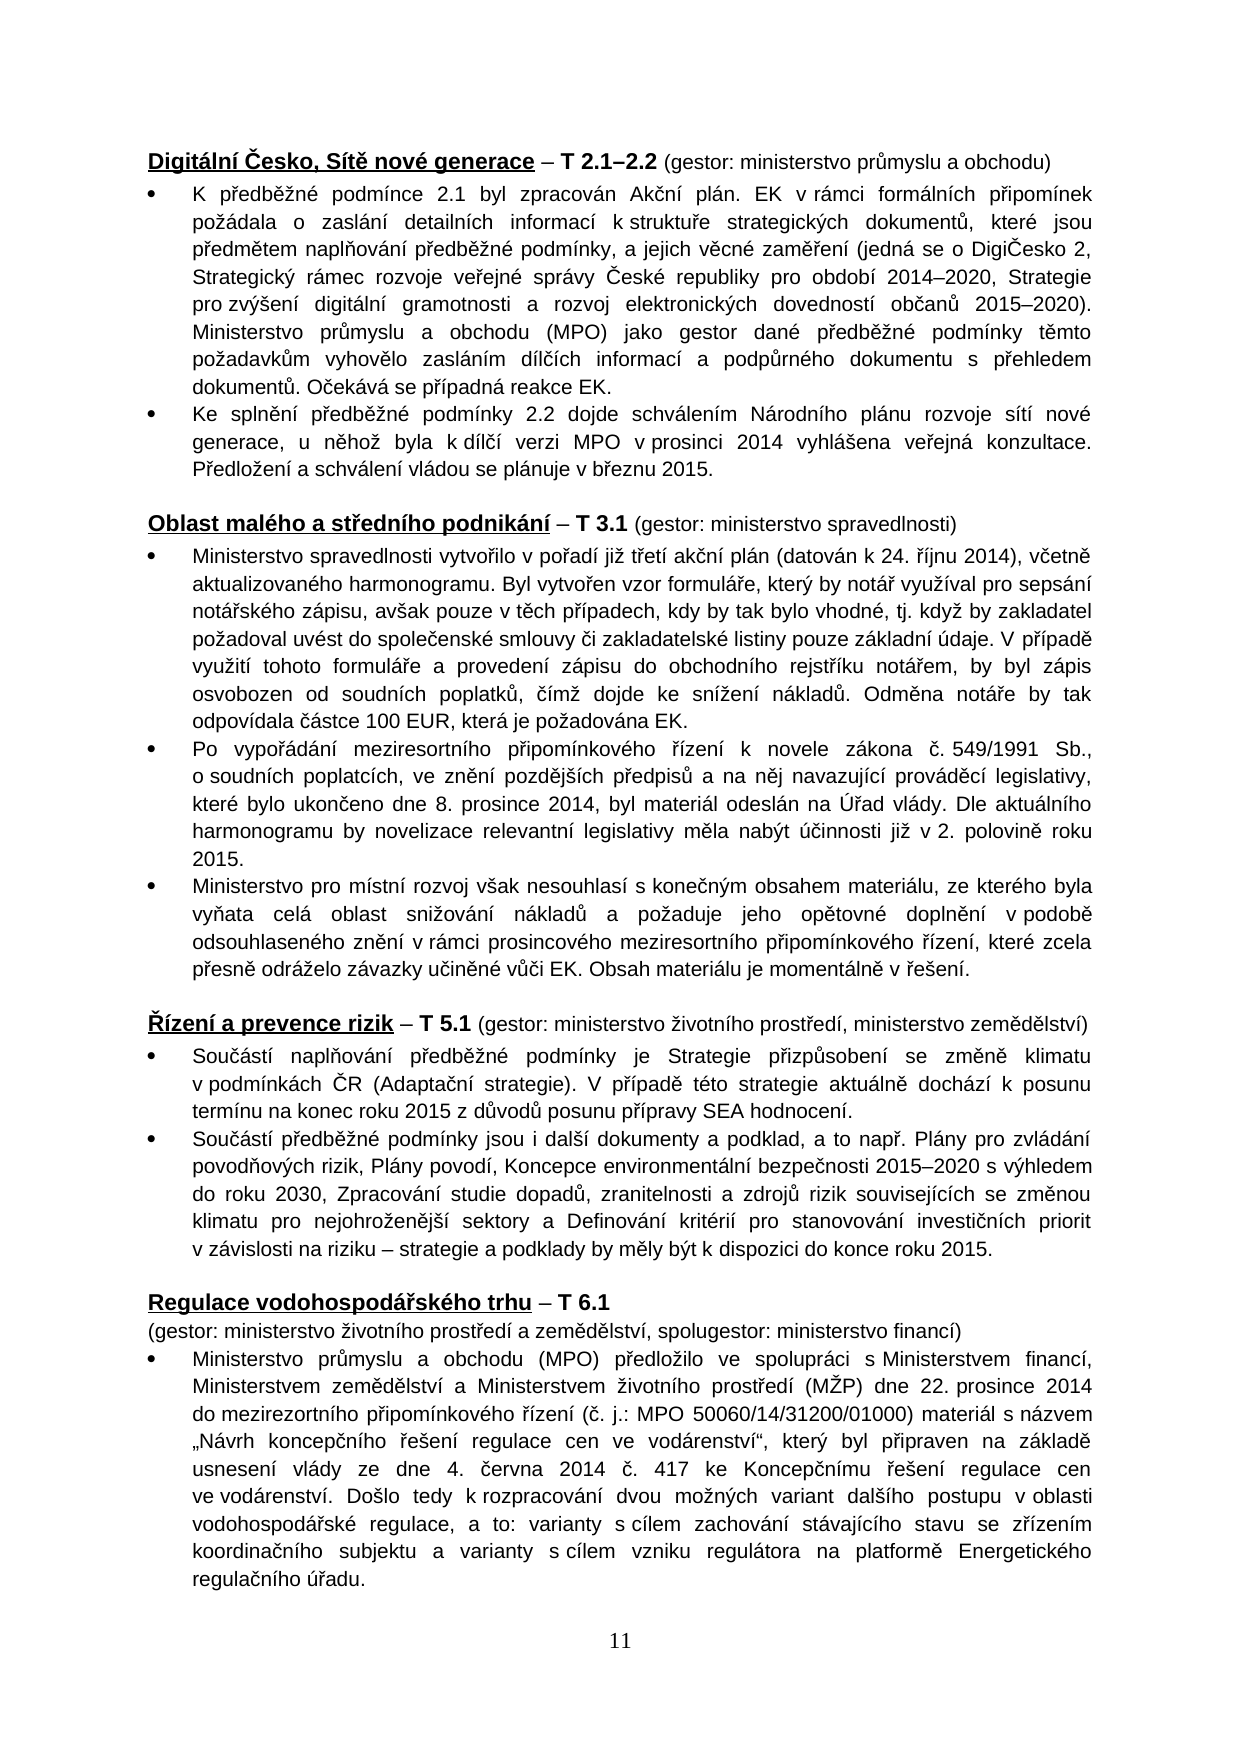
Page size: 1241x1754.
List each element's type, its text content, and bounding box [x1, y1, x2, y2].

list K předběžné podmínce 2.1 byl zpracován Akční plán. EK v rámci formálních připomínek požádala o zaslání detailních informací k struktuře strategických dokumentů, které jsou předmětem naplňování předběžné podmínky, a jejich věcné zaměření (jedná se o DigiČesko 2, Strategický rámec rozvoje veřejné správy České republiky pro období 2014–2020, Strategie pro zvýšení digitální gramotnosti a rozvoj elektronických dovedností občanů 2015–2020). Ministerstvo průmyslu a obchodu (MPO) jako gestor dané předběžné podmínky těmto požadavkům vyhovělo zasláním dílčích informací a podpůrného dokumentu s přehledem dokumentů. Očekává se případná reakce EK. [148, 182, 1092, 399]
list Po vypořádání meziresortního připomínkového řízení k novele zákona č. 549/1991 Sb., o soudních poplatcích, ve znění pozdějších předpisů a na něj navazující prováděcí legislativy, které bylo ukončeno dne 8. prosince 2014, byl materiál odeslán na Úřad vlády. Dle aktuálního harmonogramu by novelizace relevantní legislativy měla nabýt účinnosti již v 2. polovině roku 2015. [148, 737, 1092, 871]
text (gestor: ministerstvo životního prostředí a zemědělství, spolugestor: ministerstvo financí) [148, 1319, 1092, 1343]
text Regulace vodohospodářského trhu – T 6.1 [148, 1289, 1092, 1315]
text Řízení a prevence rizik – T 5.1 (gestor: ministerstvo životního prostředí, ministerstvo zemědělství) [148, 1009, 1092, 1036]
list Součástí předběžné podmínky jsou i další dokumenty a podklad, a to např. Plány pro zvládání povodňových rizik, Plány povodí, Koncepce environmentální bezpečnosti 2015–2020 s výhledem do roku 2030, Zpracování studie dopadů, zranitelnosti a zdrojů rizik souvisejících se změnou klimatu pro nejohroženější sektory a Definování kritérií pro stanovování investičních priorit v závislosti na riziku – strategie a podklady by měly být k dispozici do konce roku 2015. [148, 1126, 1092, 1261]
list Ministerstvo spravedlnosti vytvořilo v pořadí již třetí akční plán (datován k 24. říjnu 2014), včetně aktualizovaného harmonogramu. Byl vytvořen vzor formuláře, který by notář využíval pro sepsání notářského zápisu, avšak pouze v těch případech, kdy by tak bylo vhodné, tj. když by zakladatel požadoval uvést do společenské smlouvy či zakladatelské listiny pouze základní údaje. V případě využití tohoto formuláře a provedení zápisu do obchodního rejstříku notářem, by byl zápis osvobozen od soudních poplatků, čímž dojde ke snížení nákladů. Odměna notáře by tak odpovídala částce 100 EUR, která je požadována EK. [148, 544, 1092, 733]
text Oblast malého a středního podnikání – T 3.1 (gestor: ministerstvo spravedlnosti) [148, 510, 1092, 536]
list Ministerstvo pro místní rozvoj však nesouhlasí s konečným obsahem materiálu, ze kterého byla vyňata celá oblast snižování nákladů a požaduje jeho opětovné doplnění v podobě odsouhlaseného znění v rámci prosincového meziresortního připomínkového řízení, které zcela přesně odráželo závazky učiněné vůči EK. Obsah materiálu je momentálně v řešení. [148, 874, 1092, 981]
text Digitální Česko, Sítě nové generace – T 2.1–2.2 (gestor: ministerstvo průmyslu a obchodu) [148, 148, 1092, 174]
list Součástí naplňování předběžné podmínky je Strategie přizpůsobení se změně klimatu v podmínkách ČR (Adaptační strategie). V případě této strategie aktuálně dochází k posunu termínu na konec roku 2015 z důvodů posunu přípravy SEA hodnocení. [148, 1044, 1092, 1123]
list Ke splnění předběžné podmínky 2.2 dojde schválením Národního plánu rozvoje sítí nové generace, u něhož byla k dílčí verzi MPO v prosinci 2014 vyhlášena veřejná konzultace. Předložení a schválení vládou se plánuje v březnu 2015. [148, 402, 1092, 481]
list Ministerstvo průmyslu a obchodu (MPO) předložilo ve spolupráci s Ministerstvem financí, Ministerstvem zemědělství a Ministerstvem životního prostředí (MŽP) dne 22. prosince 2014 do mezirezortního připomínkového řízení (č. j.: MPO materiál s názvem „Návrh koncepčního řešení regulace cen ve vodárenství“, který byl připraven na základě usnesení vlády ze dne 4. června 2014 č. 417 ke Koncepčnímu řešení regulace cen ve vodárenství. Došlo tedy k rozpracování dvou možných variant dalšího postupu v oblasti vodohospodářské regulace, a to: varianty s cílem zachování stávajícího stavu se zřízením koordinačního subjektu a varianty s cílem vzniku regulátora na platformě Energetického regulačního úřadu. [148, 1347, 1092, 1591]
